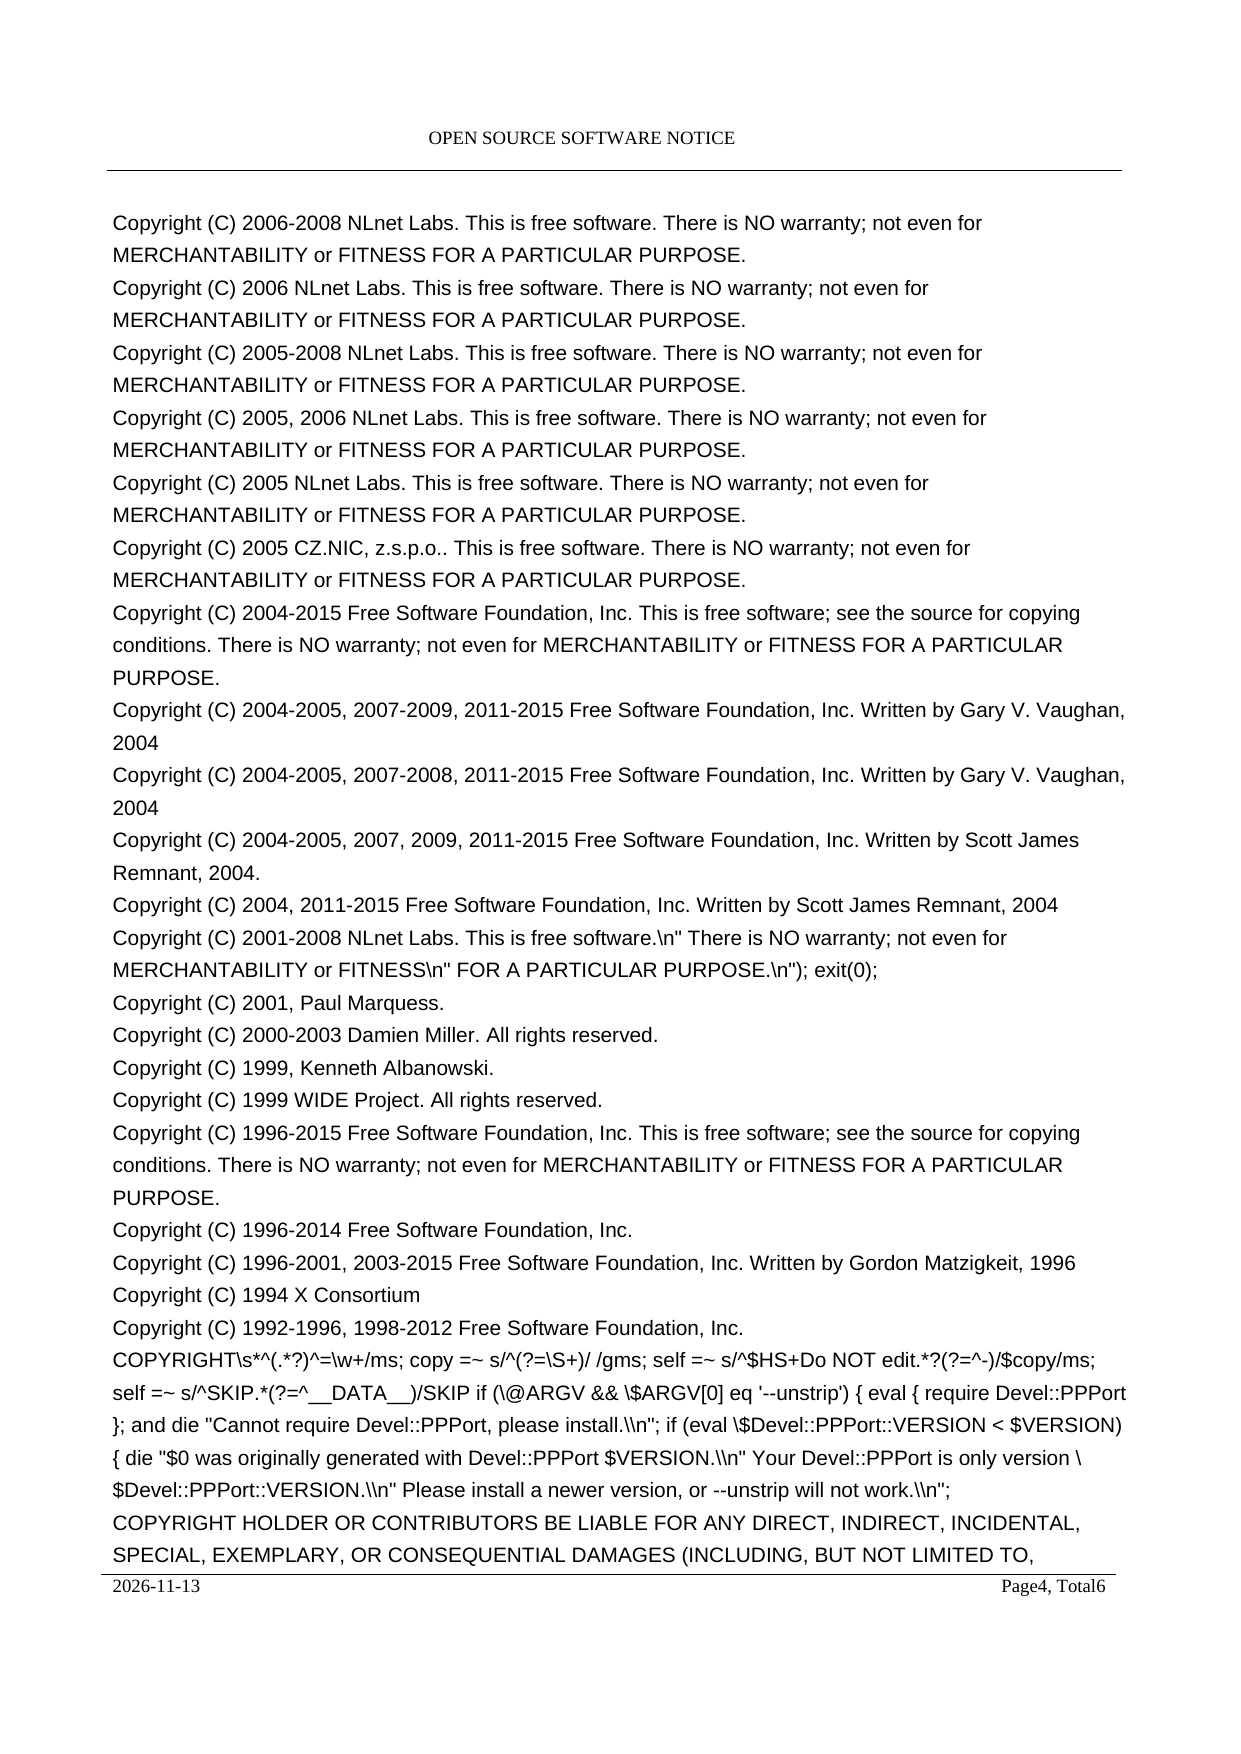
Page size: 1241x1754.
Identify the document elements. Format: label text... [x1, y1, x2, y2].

text Copyright (C) 2006 NLnet Labs. This is free software. There is NO warranty; not even for MERCHANTABILITY or FITNESS FOR A PARTICULAR PURPOSE. [112, 271, 1128, 336]
text COPYRIGHT\s*^(.*?)^=\w+/ms; copy =~ s/^(?=\S+)/ /gms; self =~ s/^$HS+Do NOT edit.*?(?=^-)/$copy/ms; self =~ s/^SKIP.*(?=^__DATA__)/SKIP if (\@ARGV && \$ARGV[0] eq '--unstrip') { eval { require Devel::PPPort }; and die "Cannot require Devel::PPPort, please install.\\n"; if (eval \$Devel::PPPort::VERSION < $VERSION) { die "$0 was originally generated with Devel::PPPort $VERSION.\\n" Your Devel::PPPort is only version \$Devel::PPPort::VERSION.\\n" Please install a newer version, or --unstrip will not work.\\n"; [112, 1344, 1128, 1506]
text Copyright (C) 2005, 2006 NLnet Labs. This is free software. There is NO warranty; not even for MERCHANTABILITY or FITNESS FOR A PARTICULAR PURPOSE. [112, 401, 1128, 466]
text Copyright (C) 2000-2003 Damien Miller. All rights reserved. [112, 1019, 1128, 1051]
text Copyright (C) 2005 NLnet Labs. This is free software. There is NO warranty; not even for MERCHANTABILITY or FITNESS FOR A PARTICULAR PURPOSE. [112, 466, 1128, 531]
text Copyright (C) 2004, 2011-2015 Free Software Foundation, Inc. Written by Scott James Remnant, 2004 [112, 889, 1128, 921]
text Copyright (C) 2004-2005, 2007-2008, 2011-2015 Free Software Foundation, Inc. Written by Gary V. Vaughan, 2004 [112, 759, 1128, 824]
text Copyright (C) 1996-2001, 2003-2015 Free Software Foundation, Inc. Written by Gordon Matzigkeit, 1996 [112, 1246, 1128, 1279]
text Copyright (C) 1994 X Consortium [112, 1279, 1128, 1311]
text Copyright (C) 2001-2008 NLnet Labs. This is free software.\n" There is NO warranty; not even for MERCHANTABILITY or FITNESS\n" FOR A PARTICULAR PURPOSE.\n"); exit(0); [112, 921, 1128, 986]
text Copyright (C) 2005 CZ.NIC, z.s.p.o.. This is free software. There is NO warranty; not even for MERCHANTABILITY or FITNESS FOR A PARTICULAR PURPOSE. [112, 531, 1128, 596]
text Copyright (C) 2004-2005, 2007, 2009, 2011-2015 Free Software Foundation, Inc. Written by Scott James Remnant, 2004. [112, 824, 1128, 889]
text Copyright (C) 1999, Kenneth Albanowski. [112, 1051, 1128, 1084]
text Copyright (C) 2005-2008 NLnet Labs. This is free software. There is NO warranty; not even for MERCHANTABILITY or FITNESS FOR A PARTICULAR PURPOSE. [112, 336, 1128, 401]
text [112, 1506, 1128, 1571]
text Copyright (C) 2001, Paul Marquess. [112, 986, 1128, 1019]
text Copyright (C) 1996-2015 Free Software Foundation, Inc. This is free software; see the source for copying conditions. There is NO warranty; not even for MERCHANTABILITY or FITNESS FOR A PARTICULAR PURPOSE. [112, 1116, 1128, 1214]
text Copyright (C) 2004-2015 Free Software Foundation, Inc. This is free software; see the source for copying conditions. There is NO warranty; not even for MERCHANTABILITY or FITNESS FOR A PARTICULAR PURPOSE. [112, 596, 1128, 694]
text Copyright (C) 2004-2005, 2007-2009, 2011-2015 Free Software Foundation, Inc. Written by Gary V. Vaughan, 2004 [112, 694, 1128, 759]
text Copyright (C) 1992-1996, 1998-2012 Free Software Foundation, Inc. [112, 1311, 1128, 1344]
text Copyright (C) 1996-2014 Free Software Foundation, Inc. [112, 1214, 1128, 1246]
text Copyright (C) 1999 WIDE Project. All rights reserved. [112, 1084, 1128, 1116]
text Copyright (C) 2006-2008 NLnet Labs. This is free software. There is NO warranty; not even for MERCHANTABILITY or FITNESS FOR A PARTICULAR PURPOSE. [112, 206, 1128, 271]
